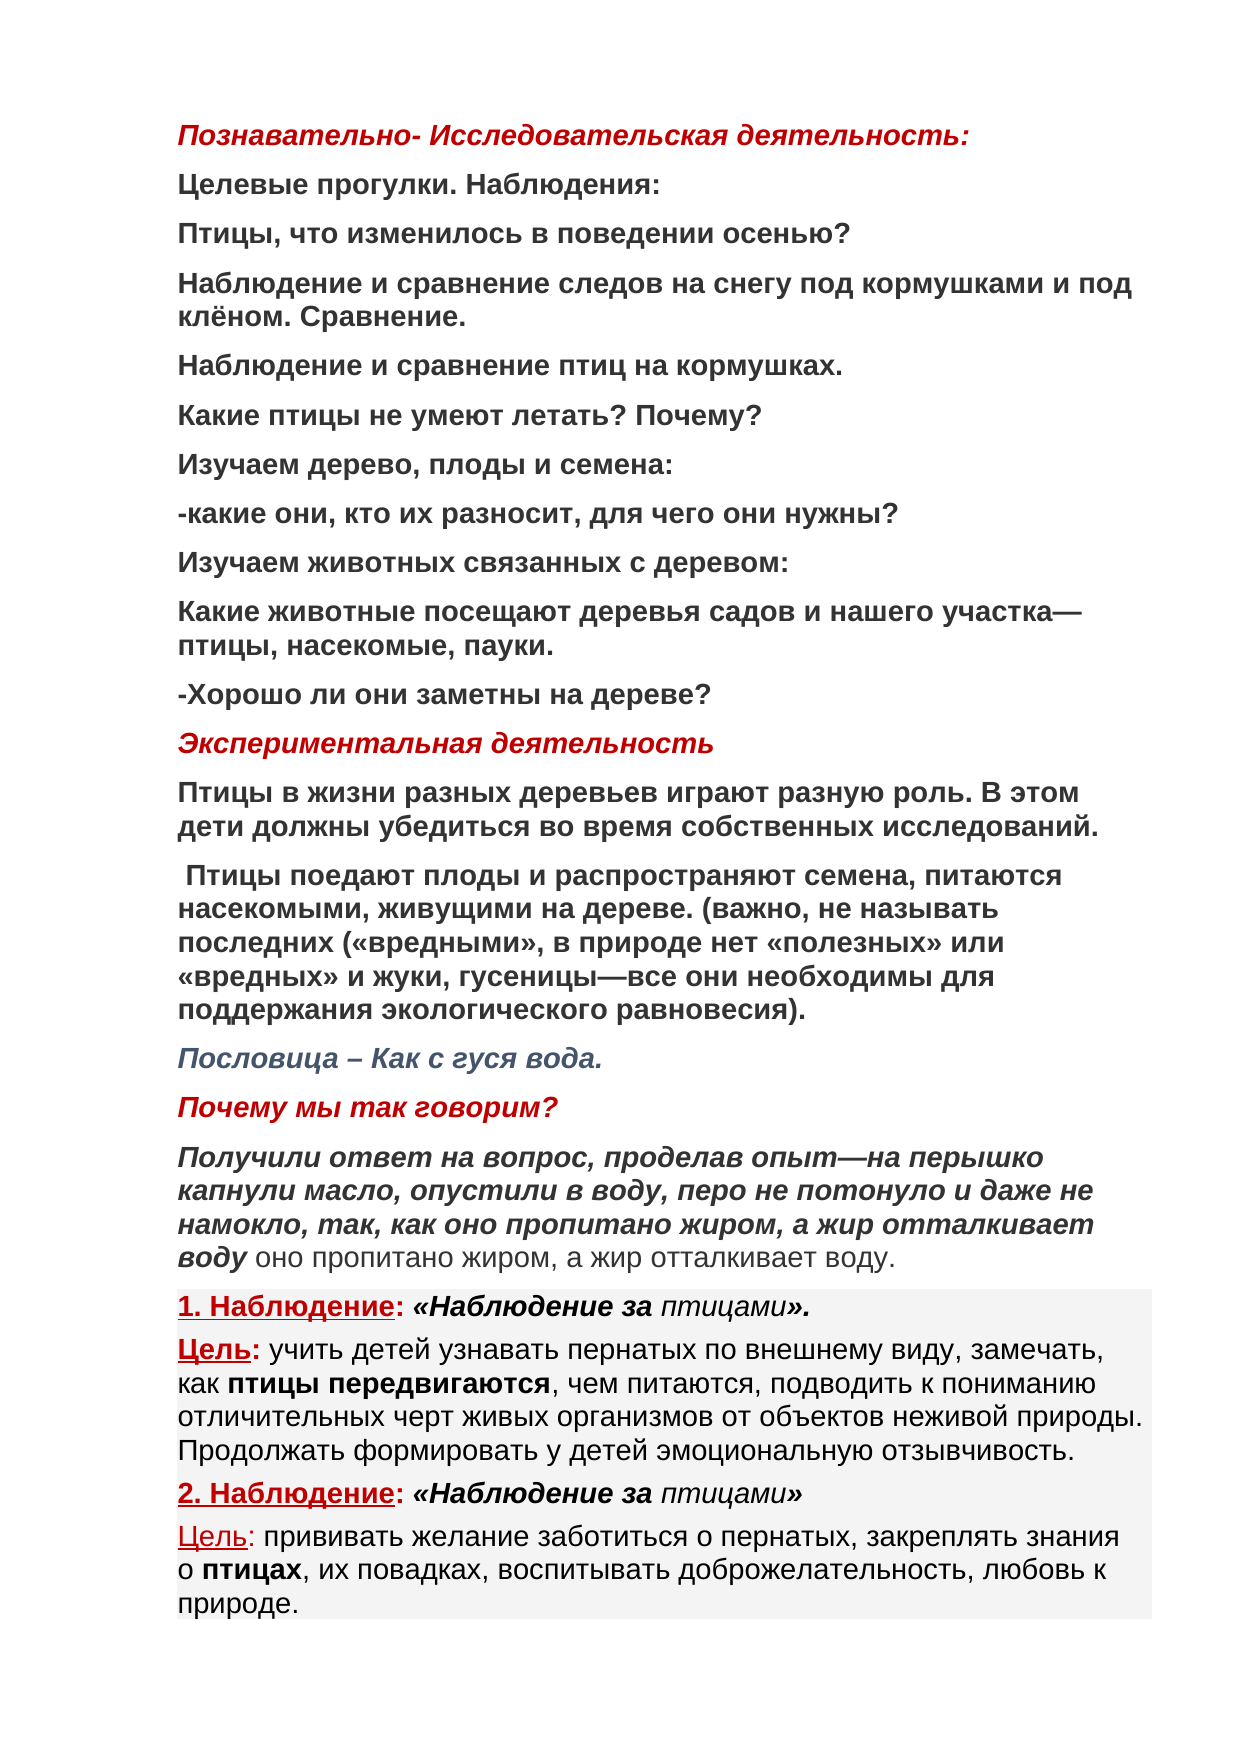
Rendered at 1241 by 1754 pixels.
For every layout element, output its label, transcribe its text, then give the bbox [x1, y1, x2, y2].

text Пословица – Как с гуся вода. [177, 1041, 1152, 1075]
text 2. Наблюдение: «Наблюдение за птицами» [177, 1476, 1152, 1509]
text Наблюдение и сравнение следов на снегу под кормушками и под клёном. Сравнение. [177, 266, 1152, 333]
text Целевые прогулки. Наблюдения: [177, 167, 1152, 201]
text Изучаем животных связанных с деревом: [177, 545, 1152, 578]
text Экспериментальная деятельность [177, 726, 1152, 759]
text Какие птицы не умеют летать? Почему? [177, 397, 1152, 431]
text Птицы поедают плоды и распространяют семена, питаются насекомыми, живущими на дереве. (важно, не называть последних («вредными», в природе нет «полезных» или «вредных» и жуки, гусеницы—все они необходимы для поддержания экологического равновесия). [177, 858, 1152, 1026]
text Птицы, что изменилось в поведении осенью? [177, 216, 1152, 250]
text Почему мы так говорим? [177, 1090, 1152, 1124]
text Наблюдение и сравнение птиц на кормушках. [177, 348, 1152, 382]
text Птицы в жизни разных деревьев играют разную роль. В этом дети должны убедиться во время собственных исследований. [177, 775, 1152, 842]
text Изучаем дерево, плоды и семена: [177, 447, 1152, 480]
text Познавательно- Исследовательская деятельность: [177, 118, 1152, 152]
text Какие животные посещают деревья садов и нашего участка—птицы, насекомые, пауки. [177, 594, 1152, 661]
text 1. Наблюдение: «Наблюдение за птицами». [177, 1289, 1152, 1323]
text -какие они, кто их разносит, для чего они нужны? [177, 496, 1152, 529]
text -Хорошо ли они заметны на дереве? [177, 677, 1152, 710]
text Цель: учить детей узнавать пернатых по внешнему виду, замечать, как птицы передвигаются, чем питаются, подводить к пониманию отличительных черт живых организмов от объектов неживой природы. Продолжать формировать у детей эмоциональную отзывчивость. [177, 1332, 1152, 1466]
text Получили ответ на вопрос, проделав опыт—на перышко капнули масло, опустили в воду, перо не потонуло и даже не намокло, так, как оно пропитано жиром, а жир отталкивает воду оно пропитано жиром, а жир отталкивает воду. [177, 1139, 1152, 1274]
text Цель: прививать желание заботиться о пернатых, закреплять знания о птицах, их повадках, воспитывать доброжелательность, любовь к природе. [177, 1519, 1152, 1619]
